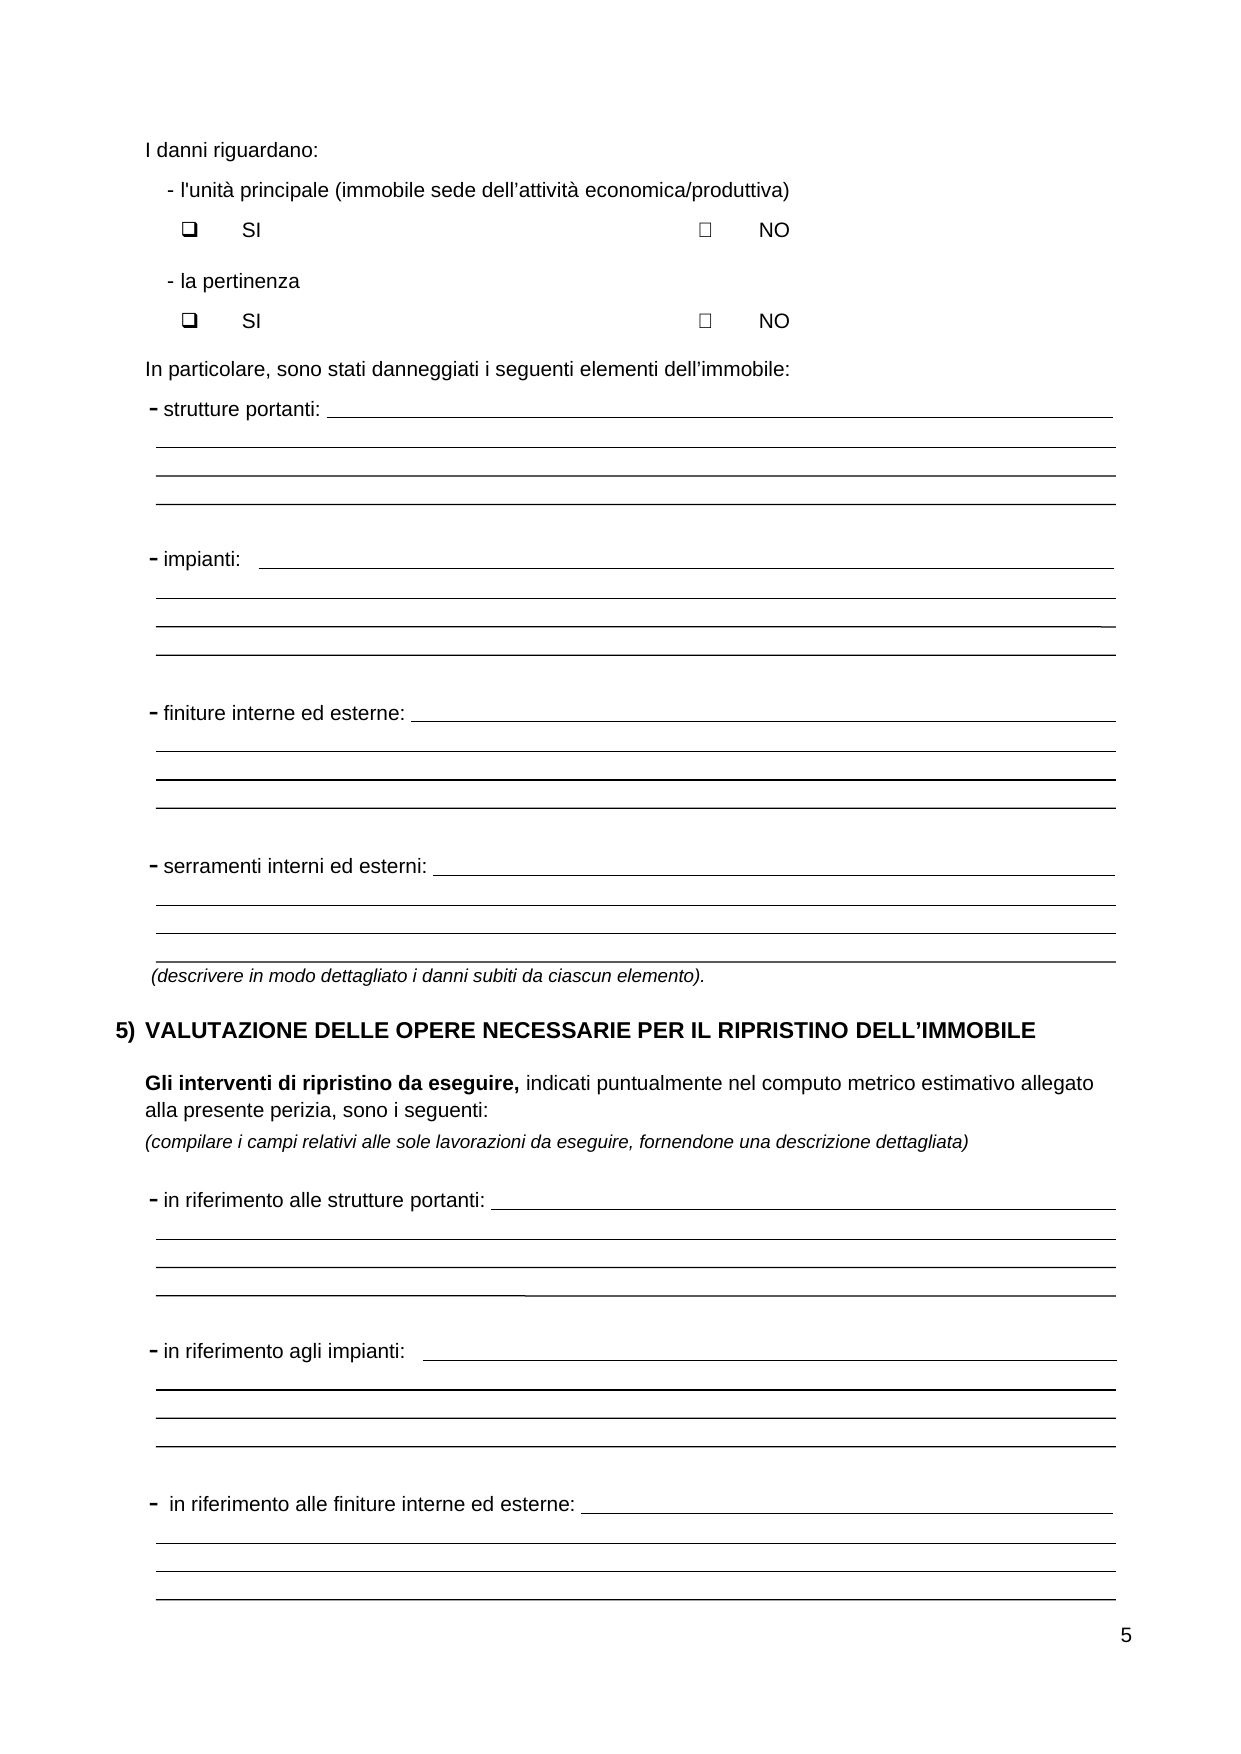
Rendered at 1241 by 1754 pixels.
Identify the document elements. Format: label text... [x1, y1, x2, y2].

text (descrivere in modo dettagliato i danni subiti da ciascun elemento). [104, 965, 1132, 987]
list in riferimento alle strutture portanti: [148, 1180, 1132, 1214]
text In particolare, sono stati danneggiati i seguenti elementi dell’immobile: [145, 357, 1132, 381]
list serramenti interni ed esterni: [148, 846, 1132, 880]
text (compilare i campi relativi alle sole lavorazioni da eseguire, fornendone una descrizione dettagliata) [145, 1131, 1132, 1153]
list in riferimento alle finiture interne ed esterne: [148, 1484, 1132, 1518]
list l'unità principale (immobile sede dell’attività economica/produttiva) [167, 174, 1132, 204]
list impianti: [148, 539, 1132, 573]
list strutture portanti: [148, 389, 1132, 422]
list SI  NO [180, 309, 1132, 333]
list la pertinenza [167, 265, 1132, 295]
list SI  NO [180, 217, 1132, 242]
text Gli interventi di ripristino da eseguire, indicati puntualmente nel computo metrico estimativo allegato alla presente perizia, sono i seguenti: [145, 1070, 1095, 1122]
list in riferimento agli impianti: [148, 1331, 1132, 1364]
text I danni riguardano: [145, 137, 1132, 161]
list finiture interne ed esterne: [148, 693, 1132, 726]
subtitle VALUTAZIONE DELLE OPERE NECESSARIE PER IL RIPRISTINO DELL’IMMOBILE [115, 1017, 1132, 1043]
